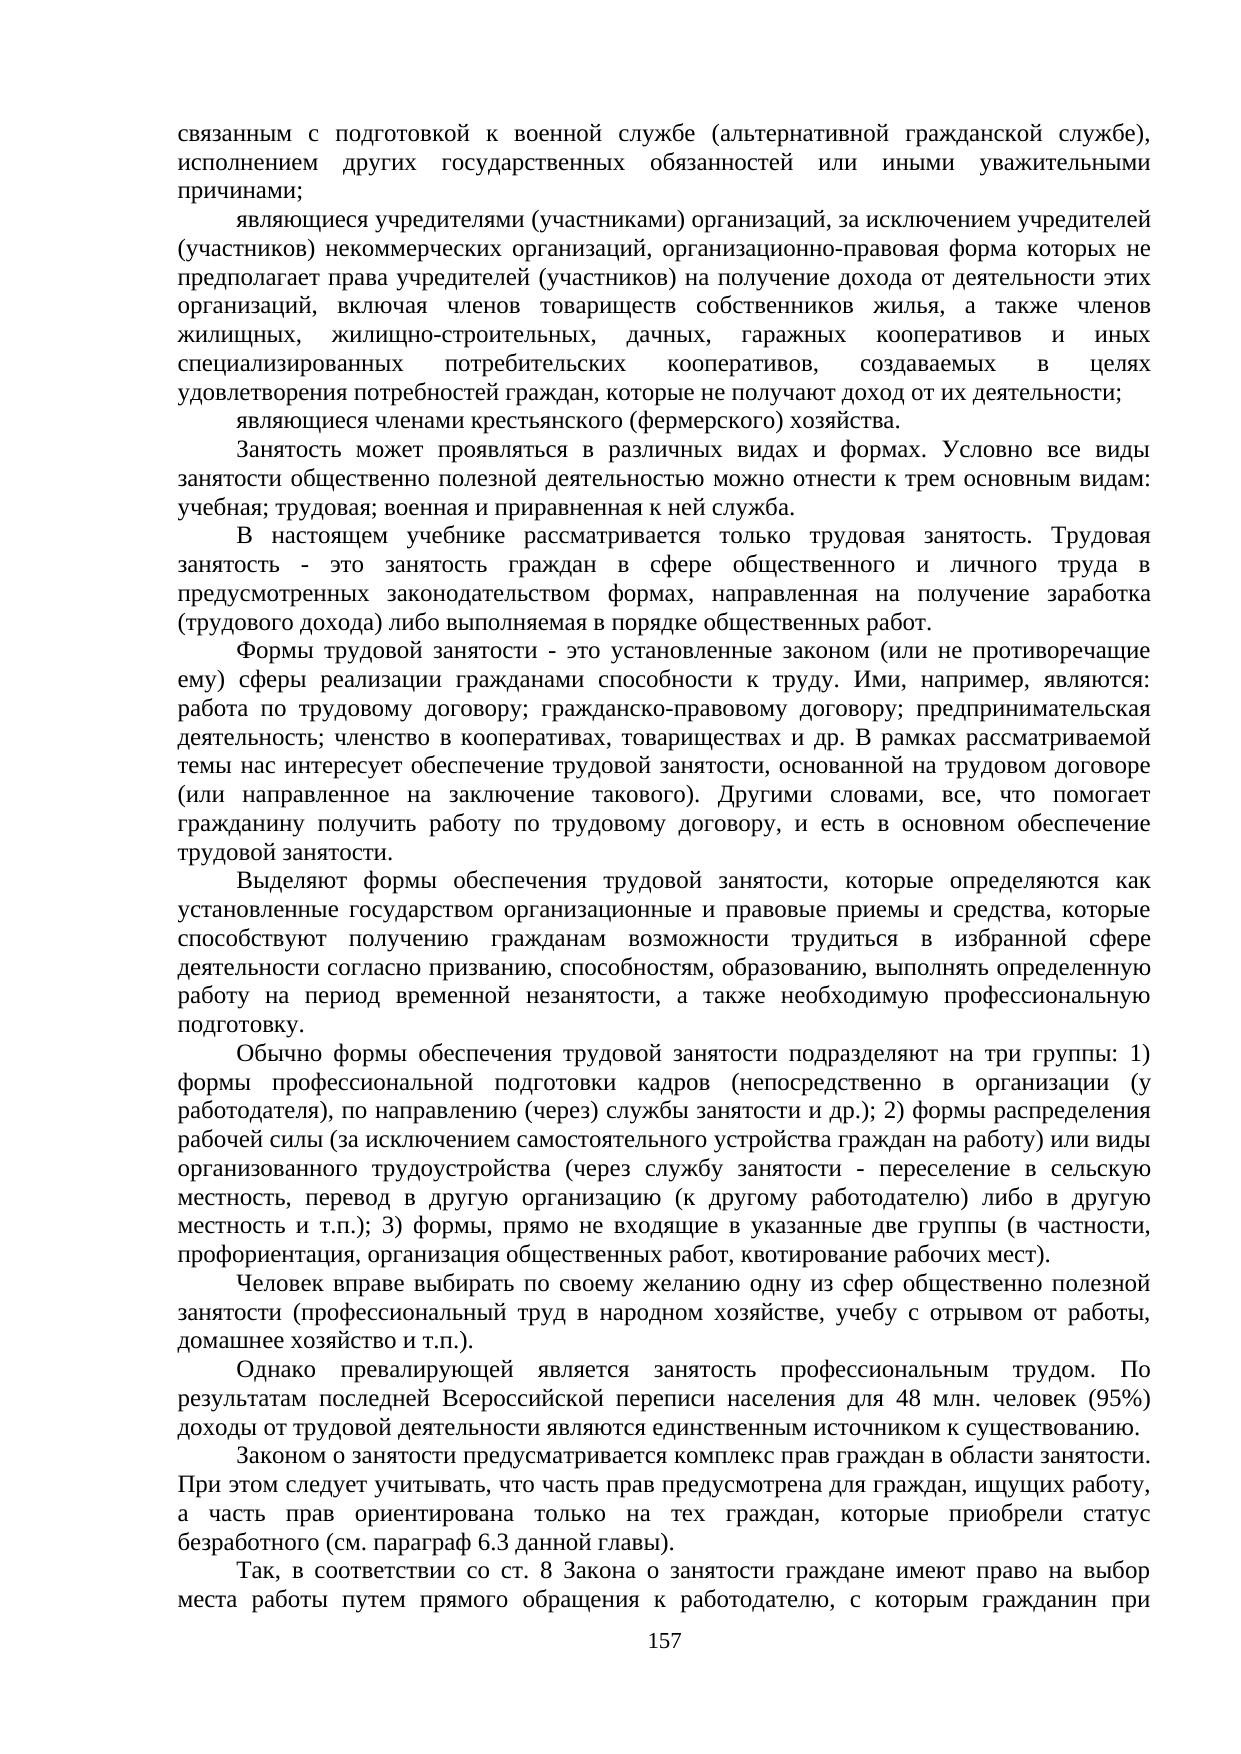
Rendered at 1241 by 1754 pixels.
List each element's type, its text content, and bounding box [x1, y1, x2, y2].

text Занятость может проявляться в различных видах и формах. Условно все виды занятости общественно полезной деятельностью можно отнести к трем основным видам: учебная; трудовая; военная и приравненная к ней служба. [177, 434, 1152, 521]
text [177, 1556, 1152, 1613]
text Обычно формы обеспечения трудовой занятости подразделяют на три группы: 1) формы профессиональной подготовки кадров (непосредственно в организации (у работодателя), по направлению (через) службы занятости и др.); 2) формы распределения рабочей силы (за исключением самостоятельного устройства граждан на работу) или виды организованного трудоустройства (через службу занятости - переселение в сельскую местность, перевод в другую организацию (к другому работодателю) либо в другую местность и т.п.); 3) формы, прямо не входящие в указанные две группы (в частности, профориентация, организация общественных работ, квотирование рабочих мест). [177, 1038, 1152, 1268]
text являющиеся членами крестьянского (фермерского) хозяйства. [177, 406, 1152, 434]
text Однако превалирующей является занятость профессиональным трудом. По результатам последней Всероссийской переписи населения для 48 млн. человек (95%) доходы от трудовой деятельности являются единственным источником к существованию. [177, 1354, 1152, 1441]
text В настоящем учебнике рассматривается только трудовая занятость. Трудовая занятость - это занятость граждан в сфере общественного и личного труда в предусмотренных законодательством формах, направленная на получение заработка (трудового дохода) либо выполняемая в порядке общественных работ. [177, 521, 1152, 636]
text Человек вправе выбирать по своему желанию одну из сфер общественно полезной занятости (профессиональный труд в народном хозяйстве, учебу с отрывом от работы, домашнее хозяйство и т.п.). [177, 1268, 1152, 1354]
text являющиеся учредителями (участниками) организаций, за исключением учредителей (участников) некоммерческих организаций, организационно-правовая форма которых не предполагает права учредителей (участников) на получение дохода от деятельности этих организаций, включая членов товариществ собственников жилья, а также членов жилищных, жилищно-строительных, дачных, гаражных кооперативов и иных специализированных потребительских кооперативов, создаваемых в целях удовлетворения потребностей граждан, которые не получают доход от их деятельности; [177, 204, 1152, 406]
text Выделяют формы обеспечения трудовой занятости, которые определяются как установленные государством организационные и правовые приемы и средства, которые способствуют получению гражданам возможности трудиться в избранной сфере деятельности согласно призванию, способностям, образованию, выполнять определенную работу на период временной незанятости, а также необходимую профессиональную подготовку. [177, 866, 1152, 1038]
text Формы трудовой занятости - это установленные законом (или не противоречащие ему) сферы реализации гражданами способности к труду. Ими, например, являются: работа по трудовому договору; гражданско-правовому договору; предпринимательская деятельность; членство в кооперативах, товариществах и др. В рамках рассматриваемой темы нас интересует обеспечение трудовой занятости, основанной на трудовом договоре (или направленное на заключение такового). Другими словами, все, что помогает гражданину получить работу по трудовому договору, и есть в основном обеспечение трудовой занятости. [177, 636, 1152, 866]
text Законом о занятости предусматривается комплекс прав граждан в области занятости. При этом следует учитывать, что часть прав предусмотрена для граждан, ищущих работу, а часть прав ориентирована только на тех граждан, которые приобрели статус безработного (см. параграф 6.3 данной главы). [177, 1441, 1152, 1556]
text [177, 118, 1152, 204]
